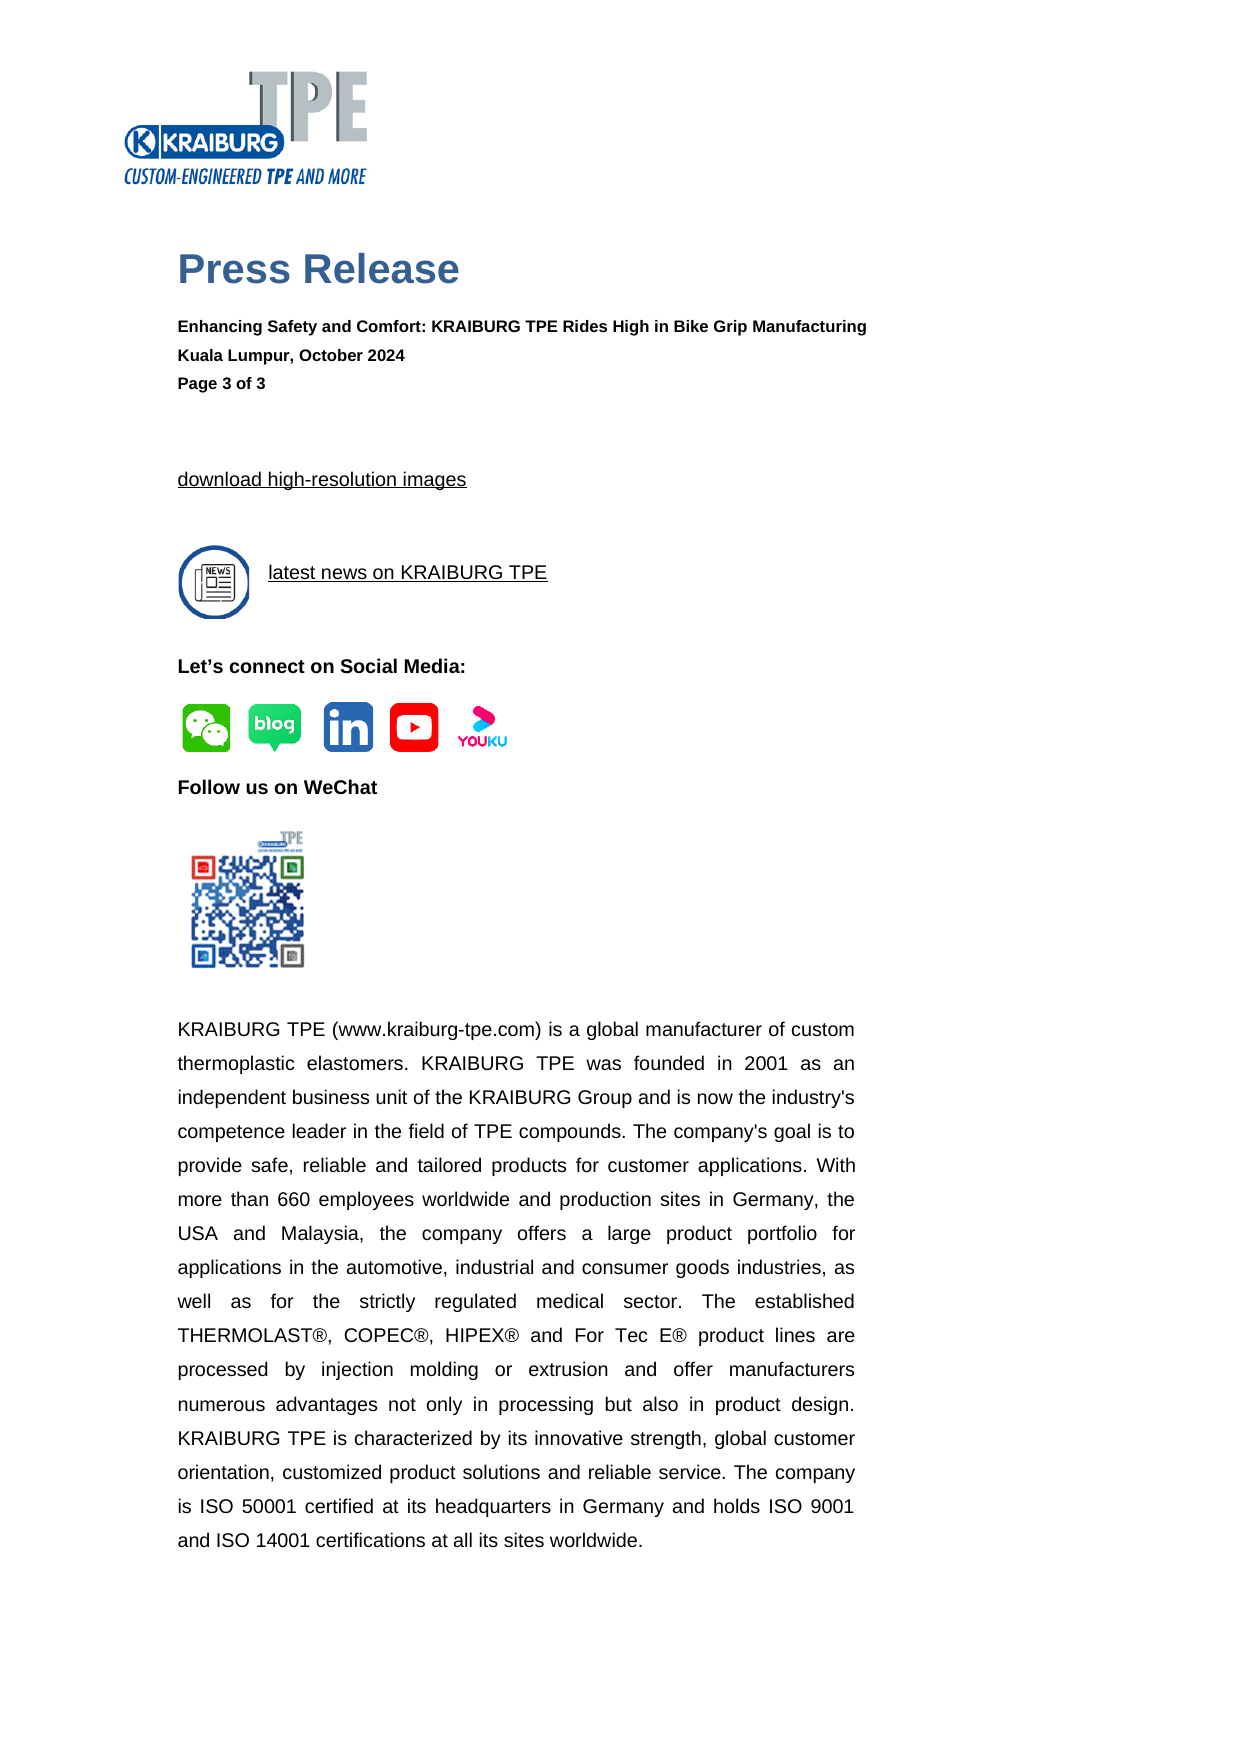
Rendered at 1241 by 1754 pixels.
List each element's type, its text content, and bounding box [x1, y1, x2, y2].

text download high-resolution images [177, 467, 886, 490]
picture [323, 702, 374, 752]
picture [177, 822, 314, 993]
picture [449, 701, 515, 752]
picture [246, 703, 302, 752]
text latest news on KRAIBURG TPE [249, 561, 886, 584]
picture [177, 545, 249, 618]
text Follow us on WeChat [177, 776, 886, 798]
text Let’s connect on Social Media: [177, 655, 886, 678]
picture [389, 703, 439, 752]
picture [182, 704, 231, 752]
text KRAIBURG TPE (www.kraiburg-tpe.com) is a global manufacturer of custom thermoplastic elastomers. KRAIBURG TPE was founded in 2001 as an independent business unit of the KRAIBURG Group and is now the industry's competence leader in the field of TPE compounds. The company's goal is to provide safe, reliable and tailored products for customer applications. With more than 660 employees worldwide and production sites in Germany, the USA and Malaysia, the company offers a large product portfolio for applications in the automotive, industrial and consumer goods industries, as well as for the strictly regulated medical sector. The established THERMOLAST®, COPEC®, HIPEX® and For Tec E® product lines are processed by injection molding or extrusion and offer manufacturers numerous advantages not only in processing but also in product design. KRAIBURG TPE is characterized by its innovative strength, global customer orientation, customized product solutions and reliable service. The company is ISO 50001 certified at its headquarters in Germany and holds ISO 9001 and ISO 14001 certifications at all its sites worldwide. [177, 1018, 856, 1551]
picture [112, 55, 379, 200]
